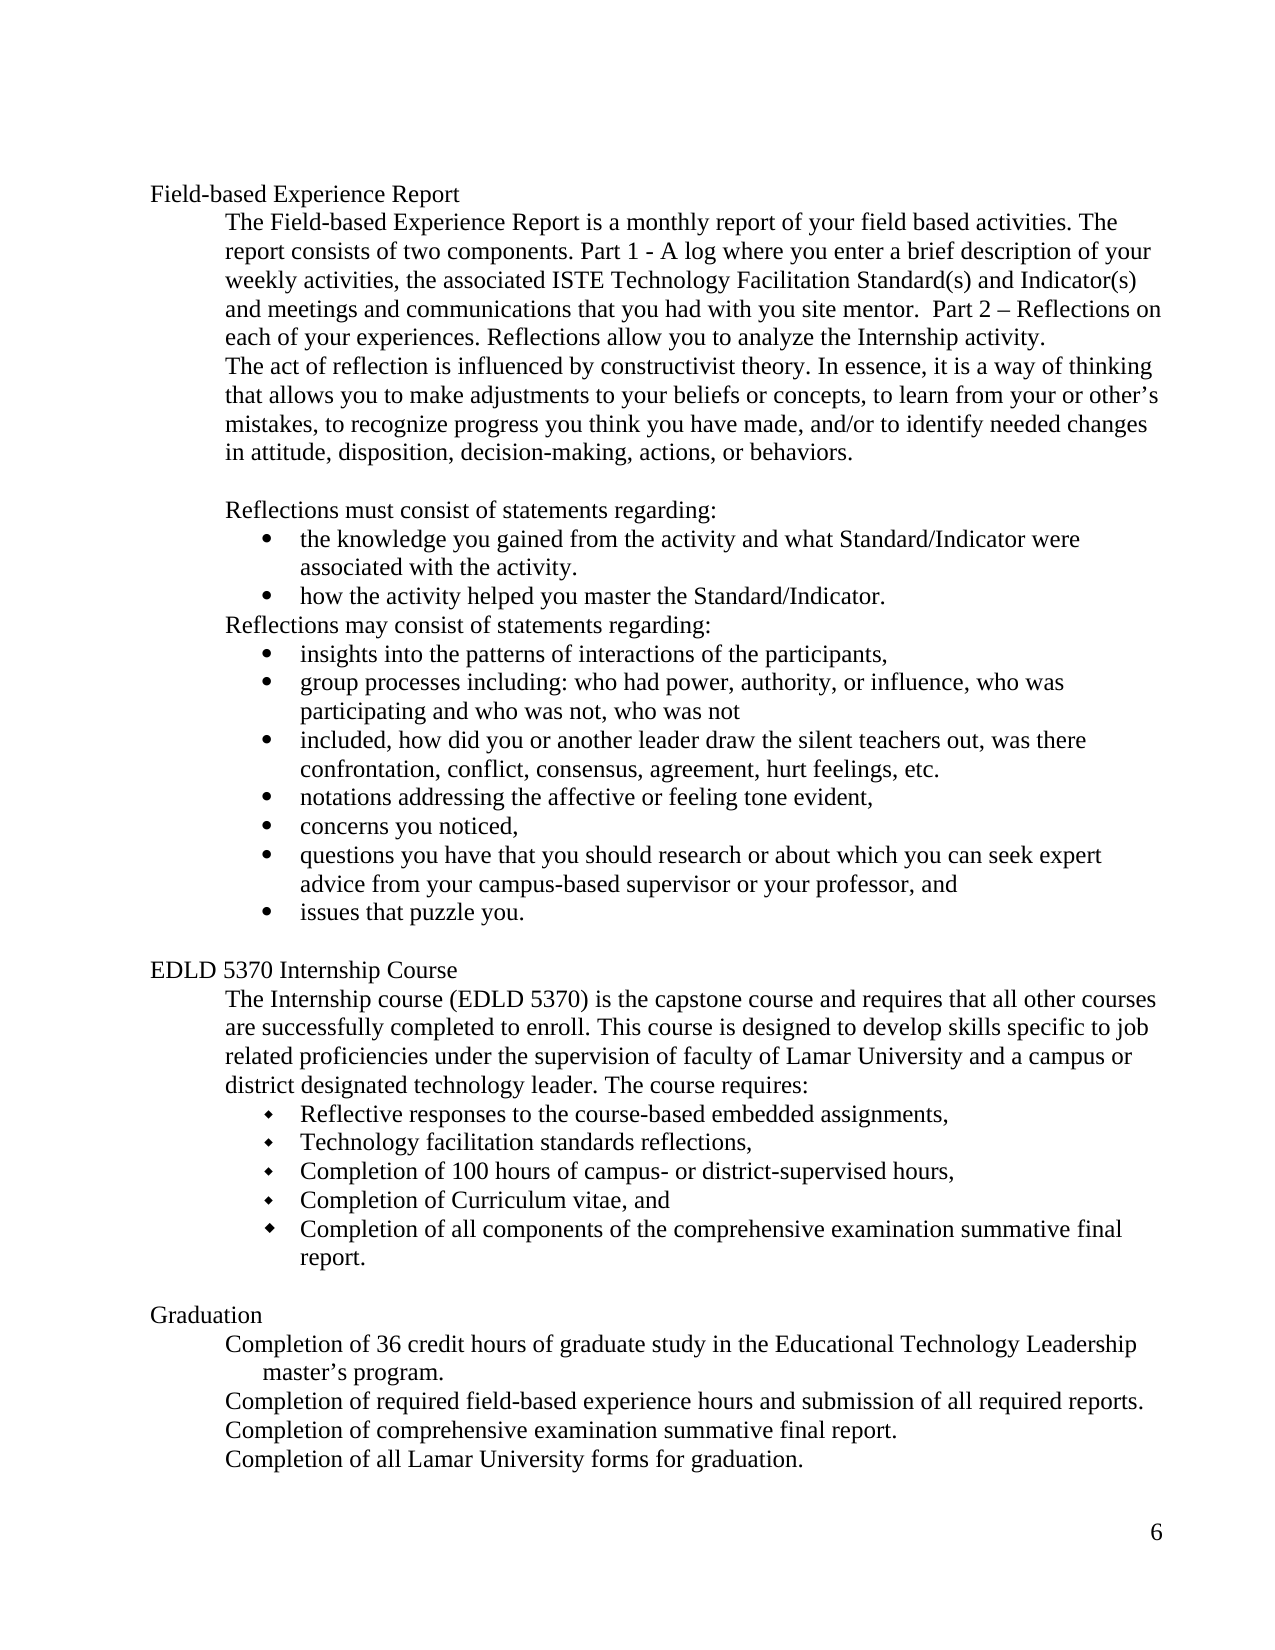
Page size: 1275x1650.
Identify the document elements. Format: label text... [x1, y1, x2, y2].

list Completion of 100 hours of campus- or district-supervised hours, [262, 1156, 1162, 1185]
list Graduation [150, 1300, 1162, 1329]
list group processes including: who had power, authority, or influence, who was participating and who was not, who was not [262, 667, 1162, 725]
list issues that puzzle you. [262, 897, 1162, 926]
list Completion of 36 credit hours of graduate study in the Educational Technology Leadership master’s program. [225, 1329, 1162, 1386]
list Completion of required field-based experience hours and submission of all required reports. [225, 1386, 1162, 1415]
list Completion of Curriculum vitae, and [262, 1185, 1162, 1214]
list The Field-based Experience Report is a monthly report of your field based activities. The report consists of two components. Part 1 - A log where you enter a brief description of your weekly activities, the associated ISTE Technology Facilitation Standard(s) and Indicator(s) and meetings and communications that you had with you site mentor. Part 2 – Reflections on each of your experiences. Reflections allow you to analyze the Internship activity. [225, 207, 1162, 351]
list concerns you noticed, [262, 811, 1162, 840]
list insights into the patterns of interactions of the participants, [262, 639, 1162, 667]
list Reflections must consist of statements regarding: [225, 495, 1162, 524]
list Completion of all Lamar University forms for graduation. [225, 1444, 1162, 1472]
text The Internship course (EDLD 5370) is the capstone course and requires that all other courses are successfully completed to enroll. This course is designed to develop skills specific to job related proficiencies under the supervision of faculty of Lamar University and a campus or district designated technology leader. The course requires: [225, 984, 1162, 1099]
list The act of reflection is influenced by constructivist theory. In essence, it is a way of thinking that allows you to make adjustments to your beliefs or concepts, to learn from your or other’s mistakes, to recognize progress you think you have made, and/or to identify needed changes in attitude, disposition, decision-making, actions, or behaviors. [225, 351, 1162, 466]
list Completion of comprehensive examination summative final report. [225, 1415, 1162, 1444]
list Completion of all components of the comprehensive examination summative final report. [262, 1214, 1162, 1271]
list the knowledge you gained from the activity and what Standard/Indicator were associated with the activity. [262, 524, 1162, 581]
list Reflections may consist of statements regarding: [225, 610, 1162, 639]
list included, how did you or another leader draw the silent teachers out, was there confrontation, conflict, consensus, agreement, hurt feelings, etc. [262, 725, 1162, 782]
list questions you have that you should research or about which you can seek expert advice from your campus-based supervisor or your professor, and [262, 840, 1162, 897]
list notations addressing the affective or feeling tone evident, [262, 782, 1162, 811]
text Field-based Experience Report [150, 179, 1162, 207]
list Reflective responses to the course-based embedded assignments, [262, 1099, 1162, 1127]
list Technology facilitation standards reflections, [262, 1127, 1162, 1156]
list EDLD 5370 Internship Course [150, 955, 1162, 984]
list how the activity helped you master the Standard/Indicator. [262, 581, 1162, 610]
